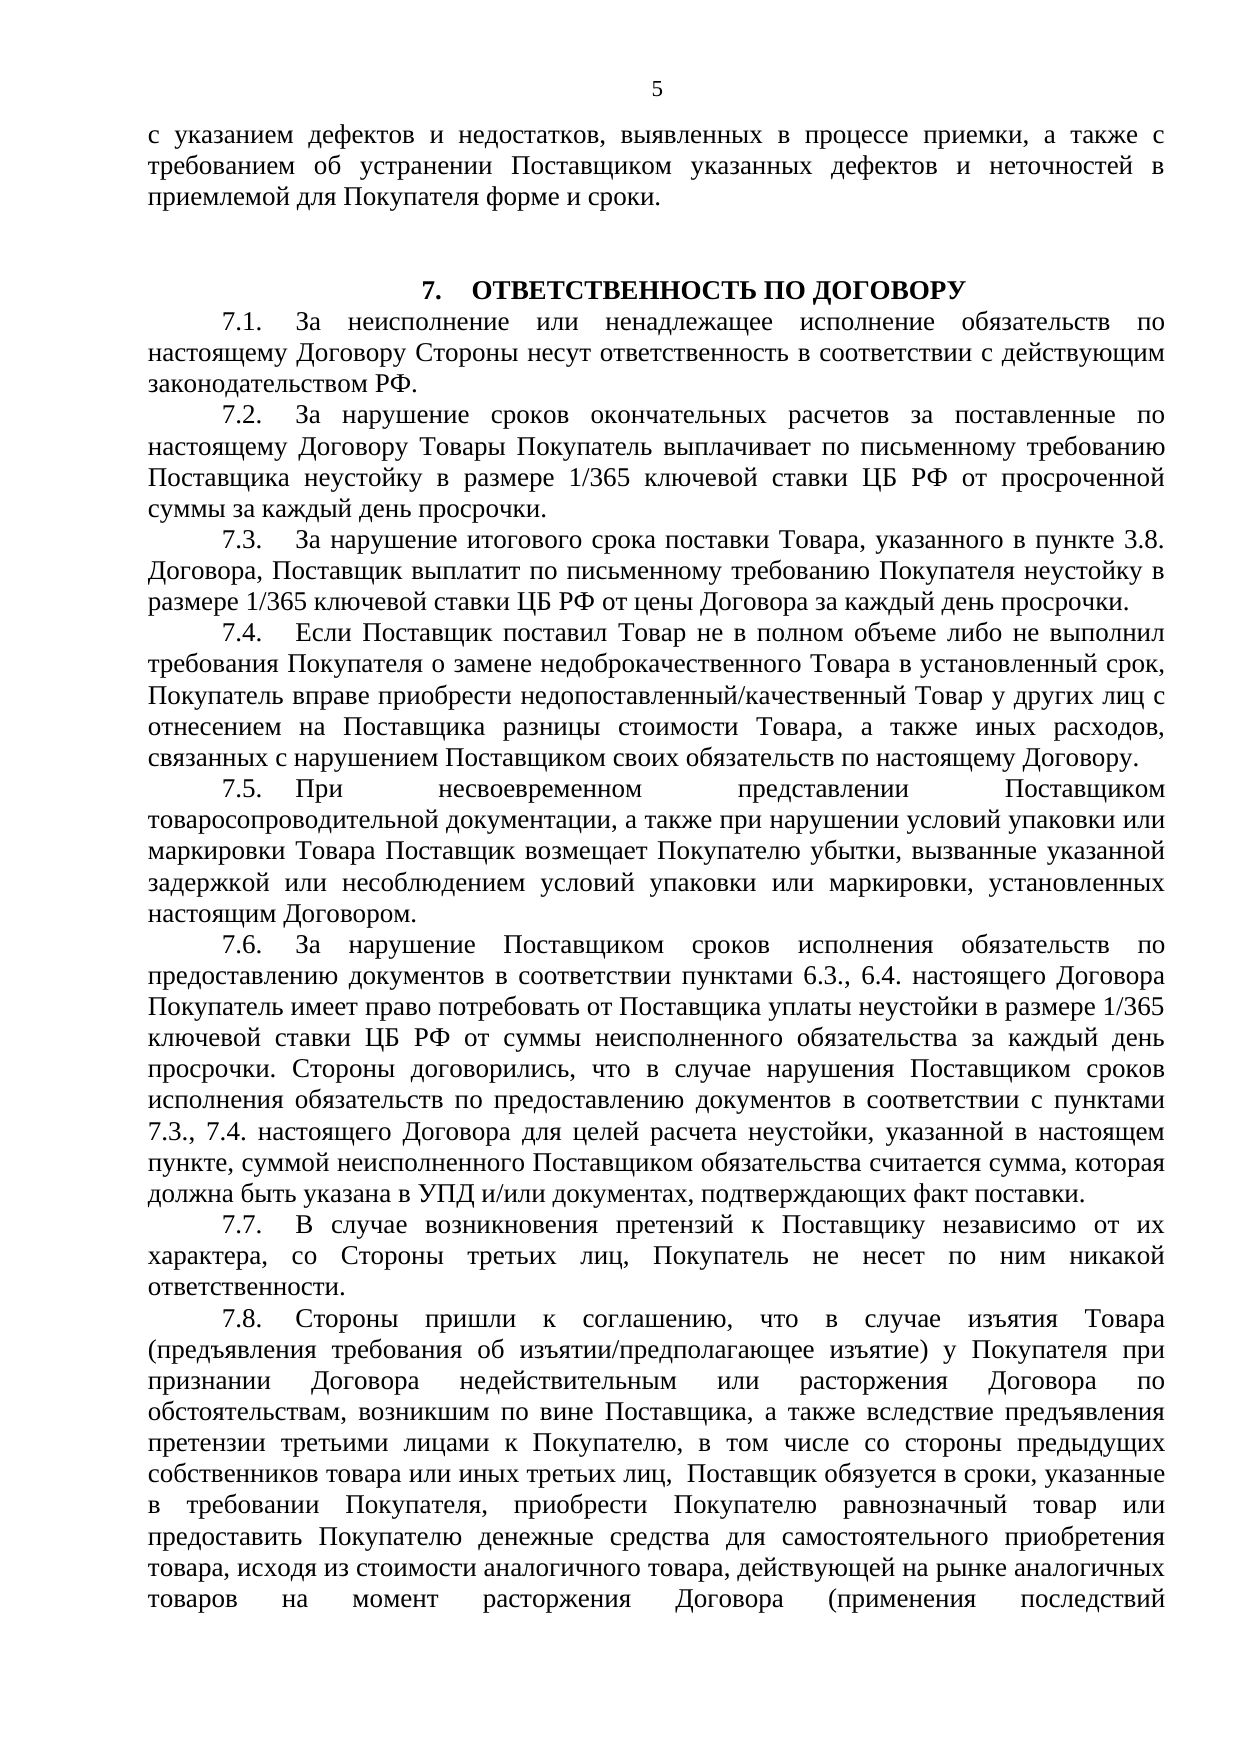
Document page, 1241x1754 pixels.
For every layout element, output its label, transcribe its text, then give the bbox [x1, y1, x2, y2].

list За нарушение итогового срока поставки Товара, указанного в пункте 3.8. Договора, Поставщик выплатит по письменному требованию Покупателя неустойку в размере 1/365 ключевой ставки ЦБ РФ от цены Договора за каждый день просрочки. [148, 523, 1166, 616]
list В случае возникновения претензий к Поставщику независимо от их характера, со Стороны третьих лиц, Покупатель не несет по ним никакой ответственности. [148, 1208, 1166, 1302]
list ОТВЕТСТВЕННОСТЬ ПО ДОГОВОРУ [148, 274, 1166, 305]
list За неисполнение или ненадлежащее исполнение обязательств по настоящему Договору Стороны несут ответственность в соответствии с действующим законодательством РФ. [148, 305, 1166, 398]
list За нарушение сроков окончательных расчетов за поставленные по настоящему Договору Товары Покупатель выплачивает по письменному требованию Поставщика неустойку в размере 1/365 ключевой ставки ЦБ РФ от просроченной суммы за каждый день просрочки. [148, 398, 1166, 523]
list При несвоевременном представлении Поставщиком товаросопроводительной документации, а также при нарушении условий упаковки или маркировки Товара Поставщик возмещает Покупателю убытки, вызванные указанной задержкой или несоблюдением условий упаковки или маркировки, установленных настоящим Договором. [148, 772, 1166, 928]
list Если Поставщик поставил Товар не в полном объеме либо не выполнил требования Покупателя о замене недоброкачественного Товара в установленный срок, Покупатель вправе приобрести недопоставленный/качественный Товар у других лиц с отнесением на Поставщика разницы стоимости Товара, а также иных расходов, связанных с нарушением Поставщиком своих обязательств по настоящему Договору. [148, 616, 1166, 772]
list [148, 1302, 1166, 1613]
list За нарушение Поставщиком сроков исполнения обязательств по предоставлению документов в соответствии пунктами 6.3., 6.4. настоящего Договора Покупатель имеет право потребовать от Поставщика уплаты неустойки в размере 1/365 ключевой ставки ЦБ РФ от суммы неисполненного обязательства за каждый день просрочки. Стороны договорились, что в случае нарушения Поставщиком сроков исполнения обязательств по предоставлению документов в соответствии с пунктами 7.3., 7.4. настоящего Договора для целей расчета неустойки, указанной в настоящем пункте, суммой неисполненного Поставщиком обязательства считается сумма, которая должна быть указана в УПД и/или документах, подтверждающих факт поставки. [148, 928, 1166, 1208]
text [148, 118, 1166, 212]
